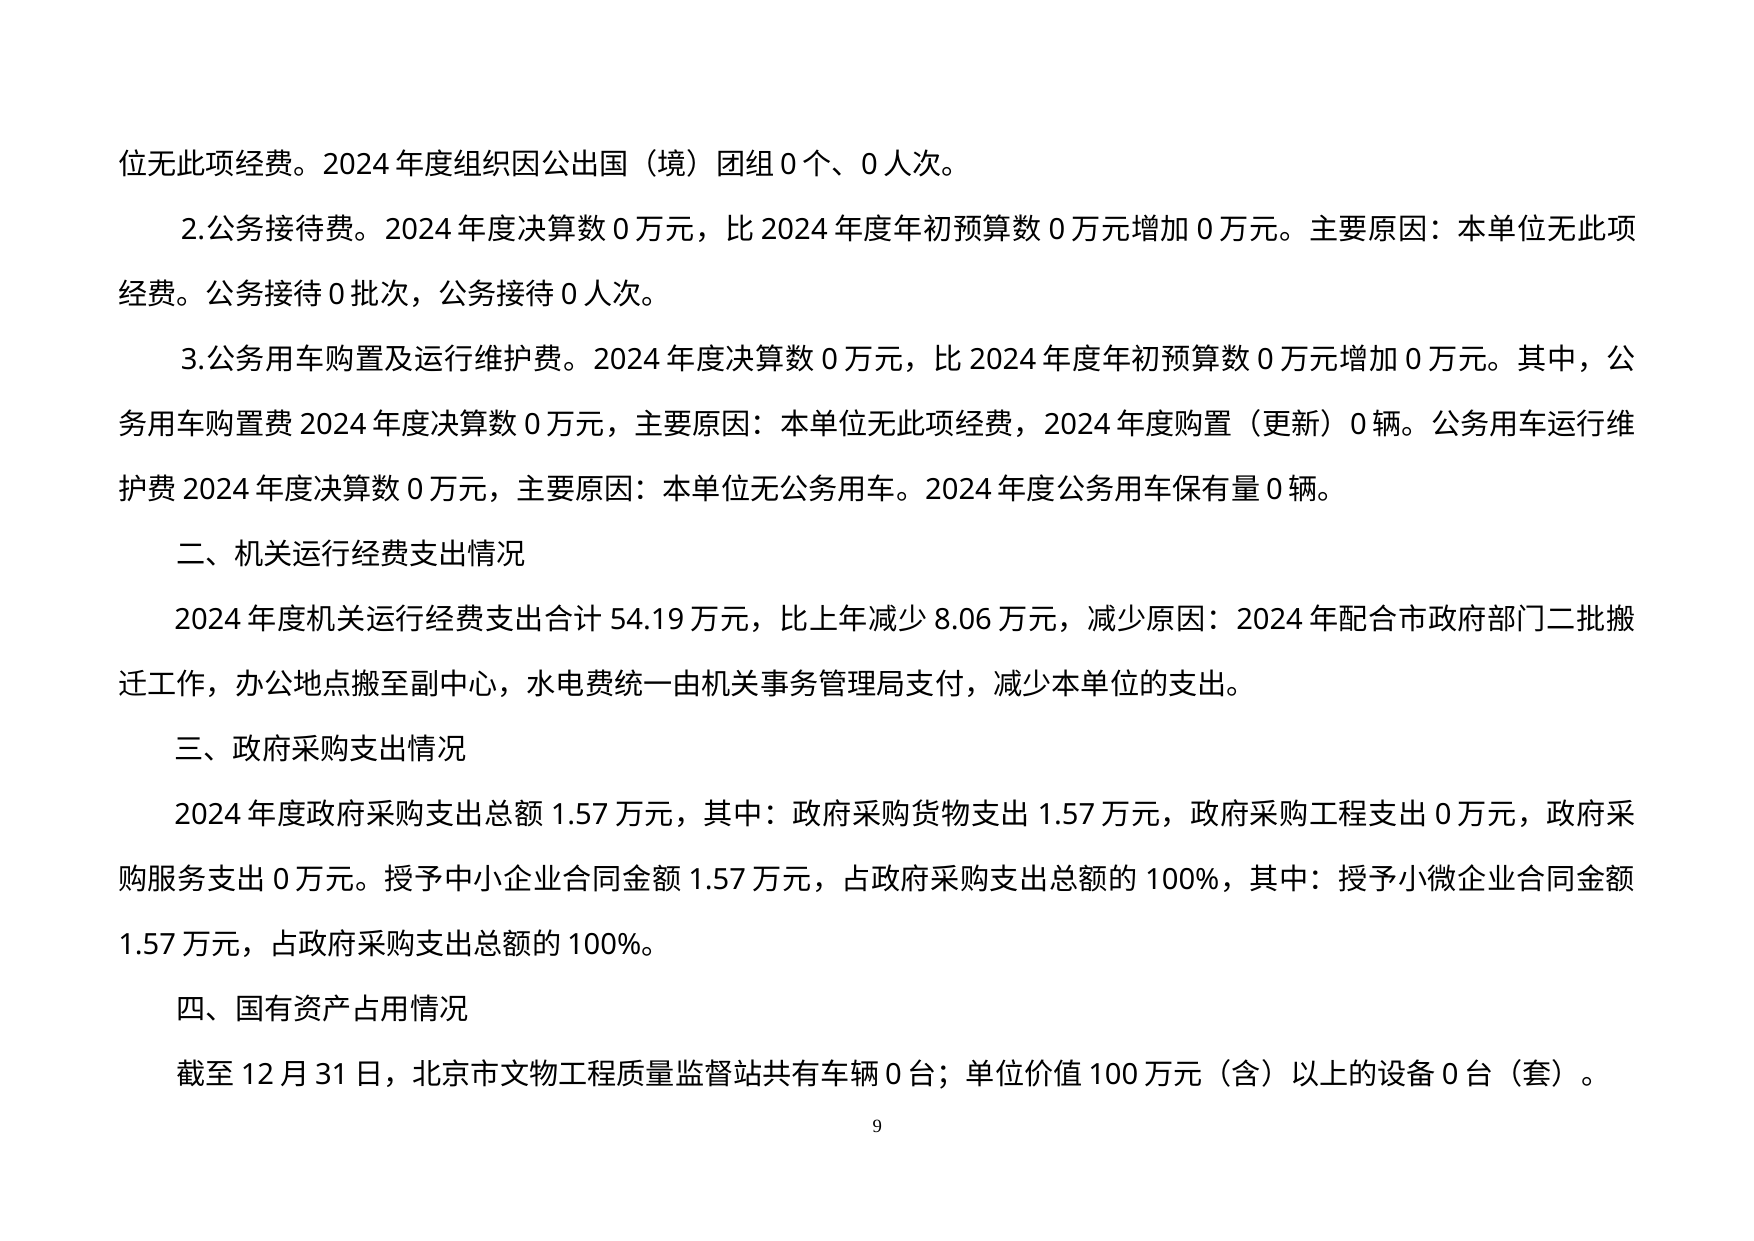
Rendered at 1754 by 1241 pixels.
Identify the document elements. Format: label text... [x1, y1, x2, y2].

text 三、政府采购支出情况 [174, 714, 1636, 779]
text 2024年度机关运行经费支出合计54.19万元，比上年减少8.06万元，减少原因：2024年配合市政府部门二批搬迁工作，办公地点搬至副中心，水电费统一由机关事务管理局支付，减少本单位的支出。 [118, 584, 1636, 714]
text 2024年度政府采购支出总额1.57万元，其中：政府采购货物支出1.57万元，政府采购工程支出0万元，政府采购服务支出0万元。授予中小企业合同金额1.57万元，占政府采购支出总额的100%，其中：授予小微企业合同金额1.57万元，占政府采购支出总额的100%。 [118, 779, 1636, 974]
text 截至12月31日，北京市文物工程质量监督站共有车辆0台；单位价值100万元（含）以上的设备0台（套）。 [118, 1039, 1636, 1104]
text 二、机关运行经费支出情况 [118, 519, 1636, 584]
text 四、国有资产占用情况 [118, 974, 1636, 1039]
text 2.公务接待费。2024年度决算数0万元，比2024年度年初预算数0万元增加0万元。主要原因：本单位无此项经费。公务接待0批次，公务接待0人次。 [118, 194, 1636, 324]
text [118, 129, 1636, 194]
text 3.公务用车购置及运行维护费。2024年度决算数0万元，比2024年度年初预算数0万元增加0万元。其中，公务用车购置费2024年度决算数0万元，主要原因：本单位无此项经费，2024年度购置（更新）0辆。公务用车运行维护费2024年度决算数0万元，主要原因：本单位无公务用车。2024年度公务用车保有量0辆。 [118, 324, 1636, 519]
